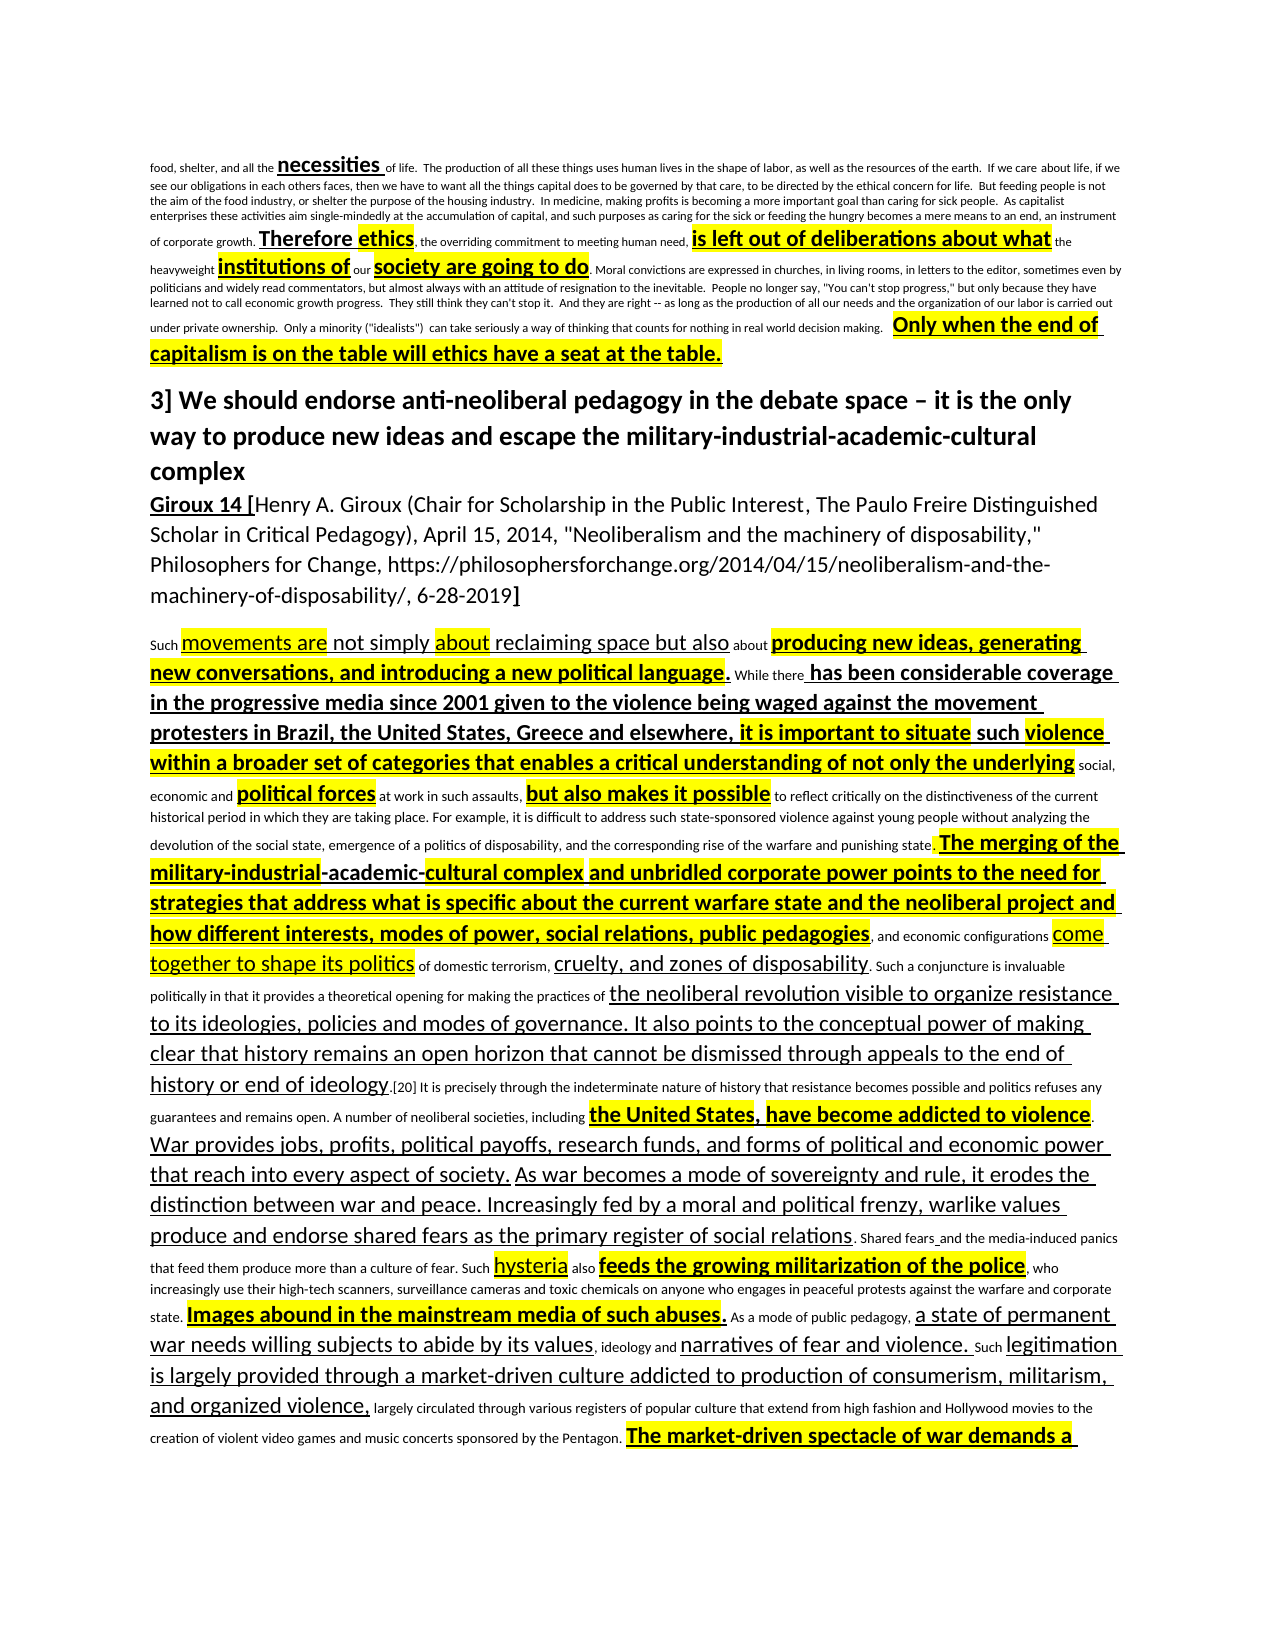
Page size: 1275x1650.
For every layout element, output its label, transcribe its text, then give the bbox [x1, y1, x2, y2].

subtitle 3] We should endorse anti-neoliberal pedagogy in the debate space – it is the only way to produce new ideas and escape the military-industrial-academic-cultural complex [150, 383, 1125, 488]
text Giroux 14 [Henry A. Giroux (Chair for Scholarship in the Public Interest​, The Paulo Freire Distinguished Scholar in Critical Pedagogy), April 15, 2014, "Neoliberalism and the machinery of disposability," Philosophers for Change, https://philosophersforchange.org/2014/04/15/neoliberalism-and-the-machinery-of-disposability/, 6-28-2019] [150, 490, 1125, 609]
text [150, 150, 1125, 367]
